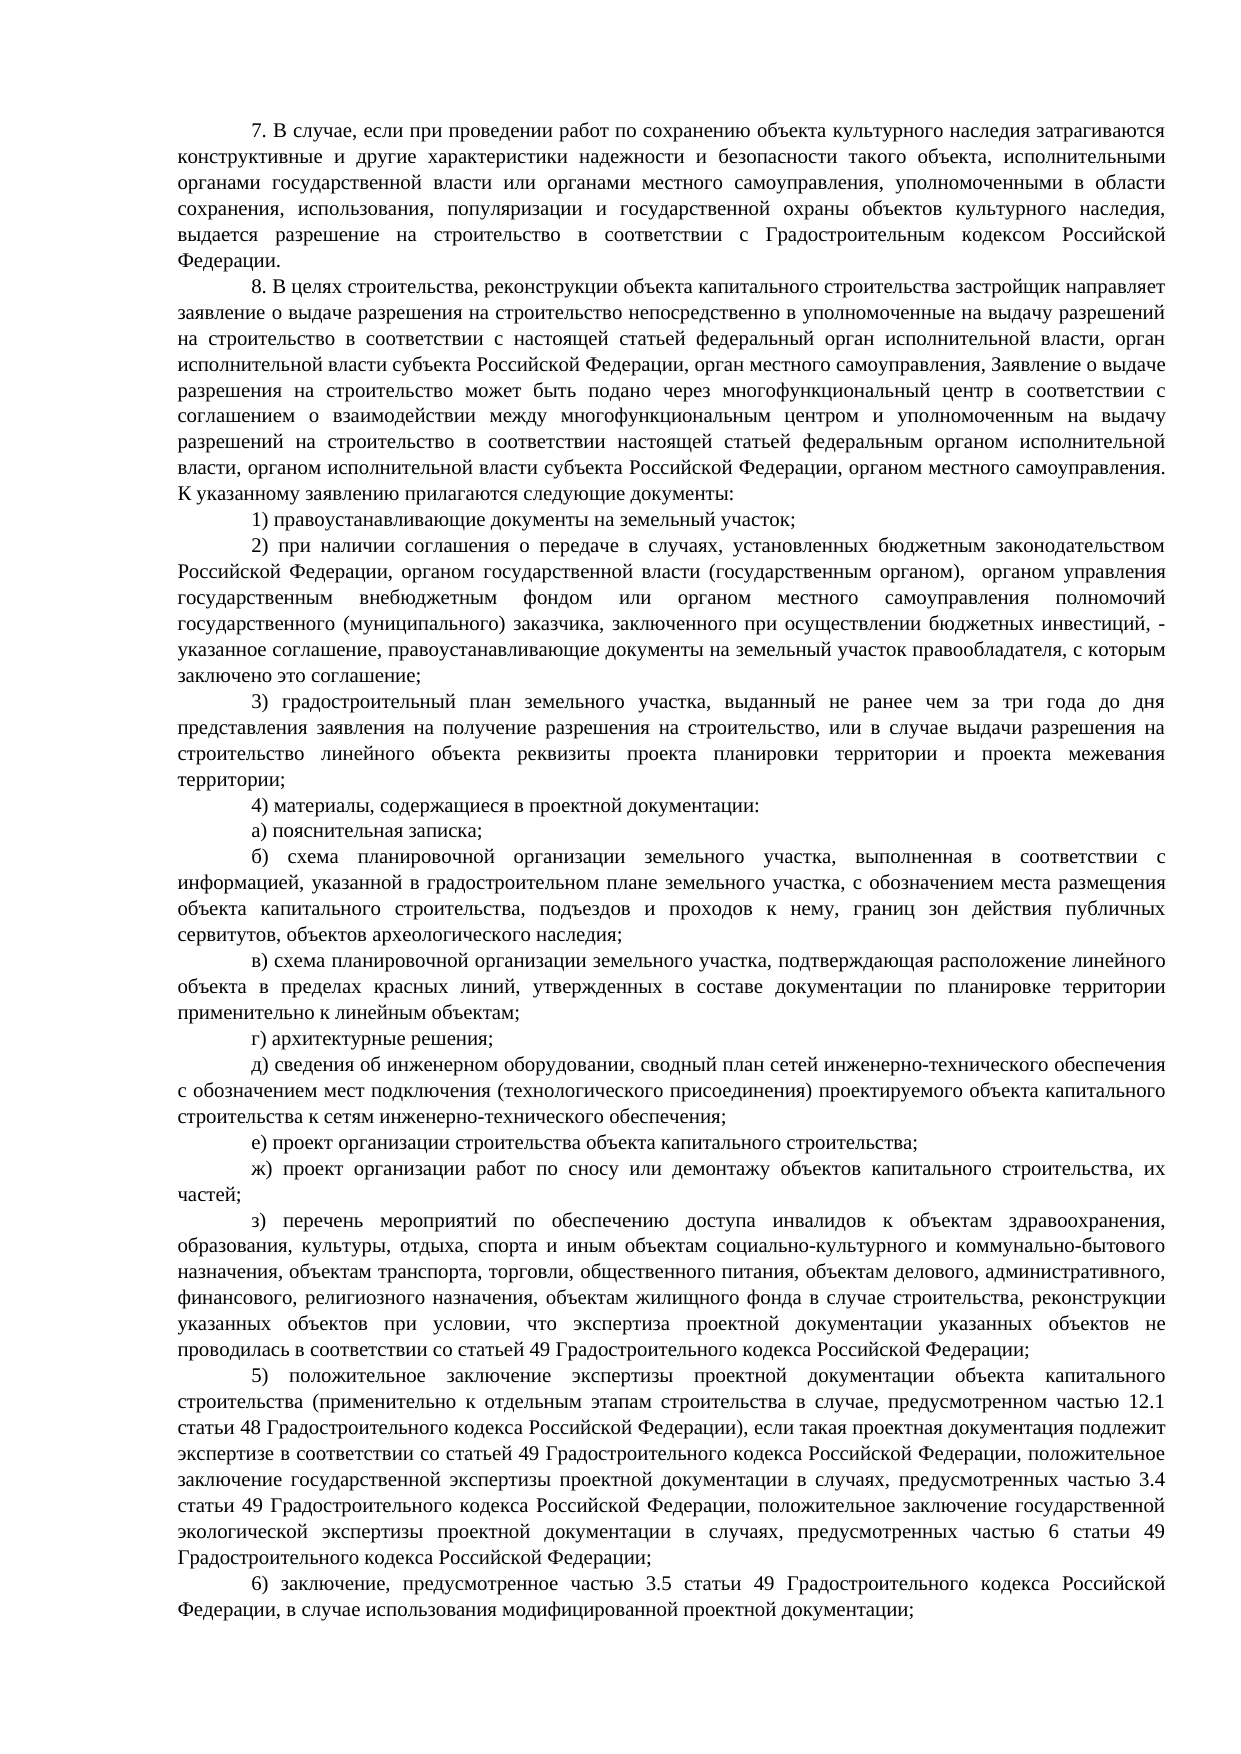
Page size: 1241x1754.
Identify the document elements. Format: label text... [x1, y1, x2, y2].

text в) схема планировочной организации земельного участка, подтверждающая расположение линейного объекта в пределах красных линий, утвержденных в составе документации по планировке территории применительно к линейным объектам; [177, 948, 1167, 1024]
text 6) заключение, предусмотренное частью 3.5 статьи 49 Градостроительного кодекса Российской Федерации, в случае использования модифицированной проектной документации; [177, 1571, 1167, 1621]
text 3) градостроительный план земельного участка, выданный не ранее чем за три года до дня представления заявления на получение разрешения на строительство, или в случае выдачи разрешения на строительство линейного объекта реквизиты проекта планировки территории и проекта межевания территории; [177, 689, 1167, 791]
text 2) при наличии соглашения о передаче в случаях, установленных бюджетным законодательством Российской Федерации, органом государственной власти (государственным органом), органом управления государственным внебюджетным фондом или органом местного самоуправления полномочий государственного (муниципального) заказчика, заключенного при осуществлении бюджетных инвестиций, - указанное соглашение, правоустанавливающие документы на земельный участок правообладателя, с которым заключено это соглашение; [177, 533, 1167, 687]
text ж) проект организации работ по сносу или демонтажу объектов капитального строительства, их частей; [177, 1156, 1167, 1206]
text а) пояснительная записка; [177, 818, 1167, 842]
text 5) положительное заключение экспертизы проектной документации объекта капитального строительства (применительно к отдельным этапам строительства в случае, предусмотренном частью 12.1 статьи 48 Градостроительного кодекса Российской Федерации), если такая проектная документация подлежит экспертизе в соответствии со статьей 49 Градостроительного кодекса Российской Федерации, положительное заключение государственной экспертизы проектной документации в случаях, предусмотренных частью 3.4 статьи 49 Градостроительного кодекса Российской Федерации, положительное заключение государственной экологической экспертизы проектной документации в случаях, предусмотренных частью 6 статьи 49 Градостроительного кодекса Российской Федерации; [177, 1363, 1167, 1569]
text е) проект организации строительства объекта капитального строительства; [177, 1130, 1167, 1154]
text 4) материалы, содержащиеся в проектной документации: [177, 792, 1167, 817]
text б) схема планировочной организации земельного участка, выполненная в соответствии с информацией, указанной в градостроительном плане земельного участка, с обозначением места размещения объекта капитального строительства, подъездов и проходов к нему, границ зон действия публичных сервитутов, объектов археологического наследия; [177, 844, 1167, 946]
text г) архитектурные решения; [177, 1026, 1167, 1050]
text д) сведения об инженерном оборудовании, сводный план сетей инженерно-технического обеспечения с обозначением мест подключения (технологического присоединения) проектируемого объекта капитального строительства к сетям инженерно-технического обеспечения; [177, 1052, 1167, 1128]
text з) перечень мероприятий по обеспечению доступа инвалидов к объектам здравоохранения, образования, культуры, отдыха, спорта и иным объектам социально-культурного и коммунально-бытового назначения, объектам транспорта, торговли, общественного питания, объектам делового, административного, финансового, религиозного назначения, объектам жилищного фонда в случае строительства, реконструкции указанных объектов при условии, что экспертиза проектной документации указанных объектов не проводилась в соответствии со статьей 49 Градостроительного кодекса Российской Федерации; [177, 1207, 1167, 1361]
text 8. В целях строительства, реконструкции объекта капитального строительства застройщик направляет заявление о выдаче разрешения на строительство непосредственно в уполномоченные на выдачу разрешений на строительство в соответствии с настоящей статьей федеральный орган исполнительной власти, орган исполнительной власти субъекта Российской Федерации, орган местного самоуправления, Заявление о выдаче разрешения на строительство может быть подано через многофункциональный центр в соответствии с соглашением о взаимодействии между многофункциональным центром и уполномоченным на выдачу разрешений на строительство в соответствии настоящей статьей федеральным органом исполнительной власти, органом исполнительной власти субъекта Российской Федерации, органом местного самоуправления. К указанному заявлению прилагаются следующие документы: [177, 274, 1167, 505]
text 7. В случае, если при проведении работ по сохранению объекта культурного наследия затрагиваются конструктивные и другие характеристики надежности и безопасности такого объекта, исполнительными органами государственной власти или органами местного самоуправления, уполномоченными в области сохранения, использования, популяризации и государственной охраны объектов культурного наследия, выдается разрешение на строительство в соответствии с Градостроительным кодексом Российской Федерации. [177, 118, 1167, 272]
text 1) правоустанавливающие документы на земельный участок; [177, 507, 1167, 531]
